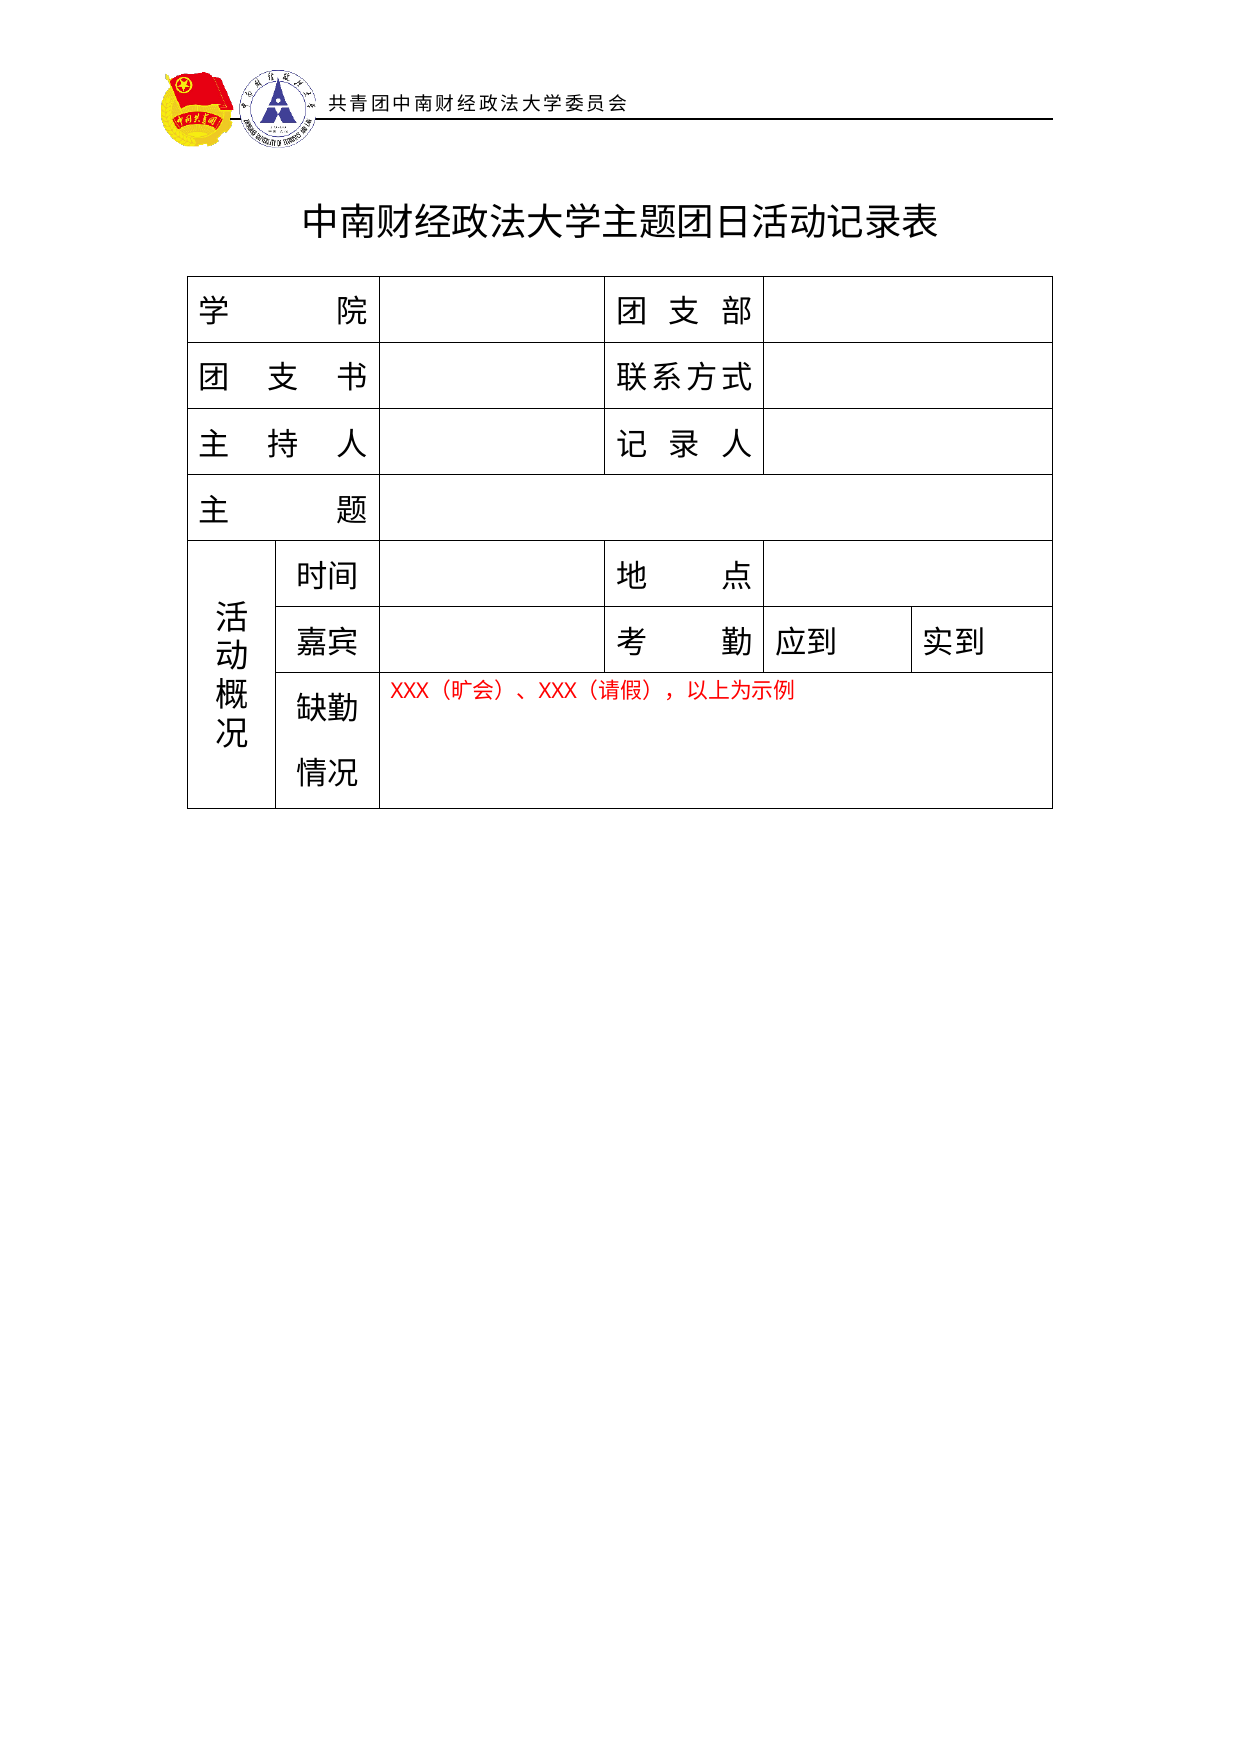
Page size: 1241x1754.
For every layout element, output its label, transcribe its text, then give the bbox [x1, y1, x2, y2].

table_cell 考勤 [605, 607, 763, 672]
table_header 学院 [188, 277, 379, 342]
table_header [764, 277, 1052, 342]
table_cell 实到 [912, 607, 1052, 672]
table_cell XXX（旷会）、XXX（请假），以上为示例 [380, 673, 1052, 807]
table_cell 地点 [605, 541, 763, 606]
table_cell 主题 [188, 475, 379, 540]
table_cell 团支书 [188, 343, 379, 408]
table_cell [380, 409, 604, 474]
table_cell 嘉宾 [276, 607, 379, 672]
table_header [380, 277, 604, 342]
table_header 团支部 [605, 277, 763, 342]
table_cell [764, 409, 1052, 474]
picture [237, 67, 316, 146]
table_cell [380, 475, 1052, 540]
table_cell 缺勤情况 [276, 673, 379, 807]
table_cell [380, 607, 604, 672]
picture [155, 70, 233, 146]
table_cell 主持人 [188, 409, 379, 474]
table_cell 时间 [276, 541, 379, 606]
table_cell 联系方式 [605, 343, 763, 408]
table_cell 记录人 [605, 409, 763, 474]
table_cell [764, 343, 1052, 408]
table_cell 应到 [764, 607, 911, 672]
table_cell [380, 541, 604, 606]
table_cell [764, 541, 1052, 606]
table_cell 活动概况 [188, 541, 275, 807]
table_cell [380, 343, 604, 408]
text 中南财经政法大学主题团日活动记录表 [187, 186, 1053, 251]
